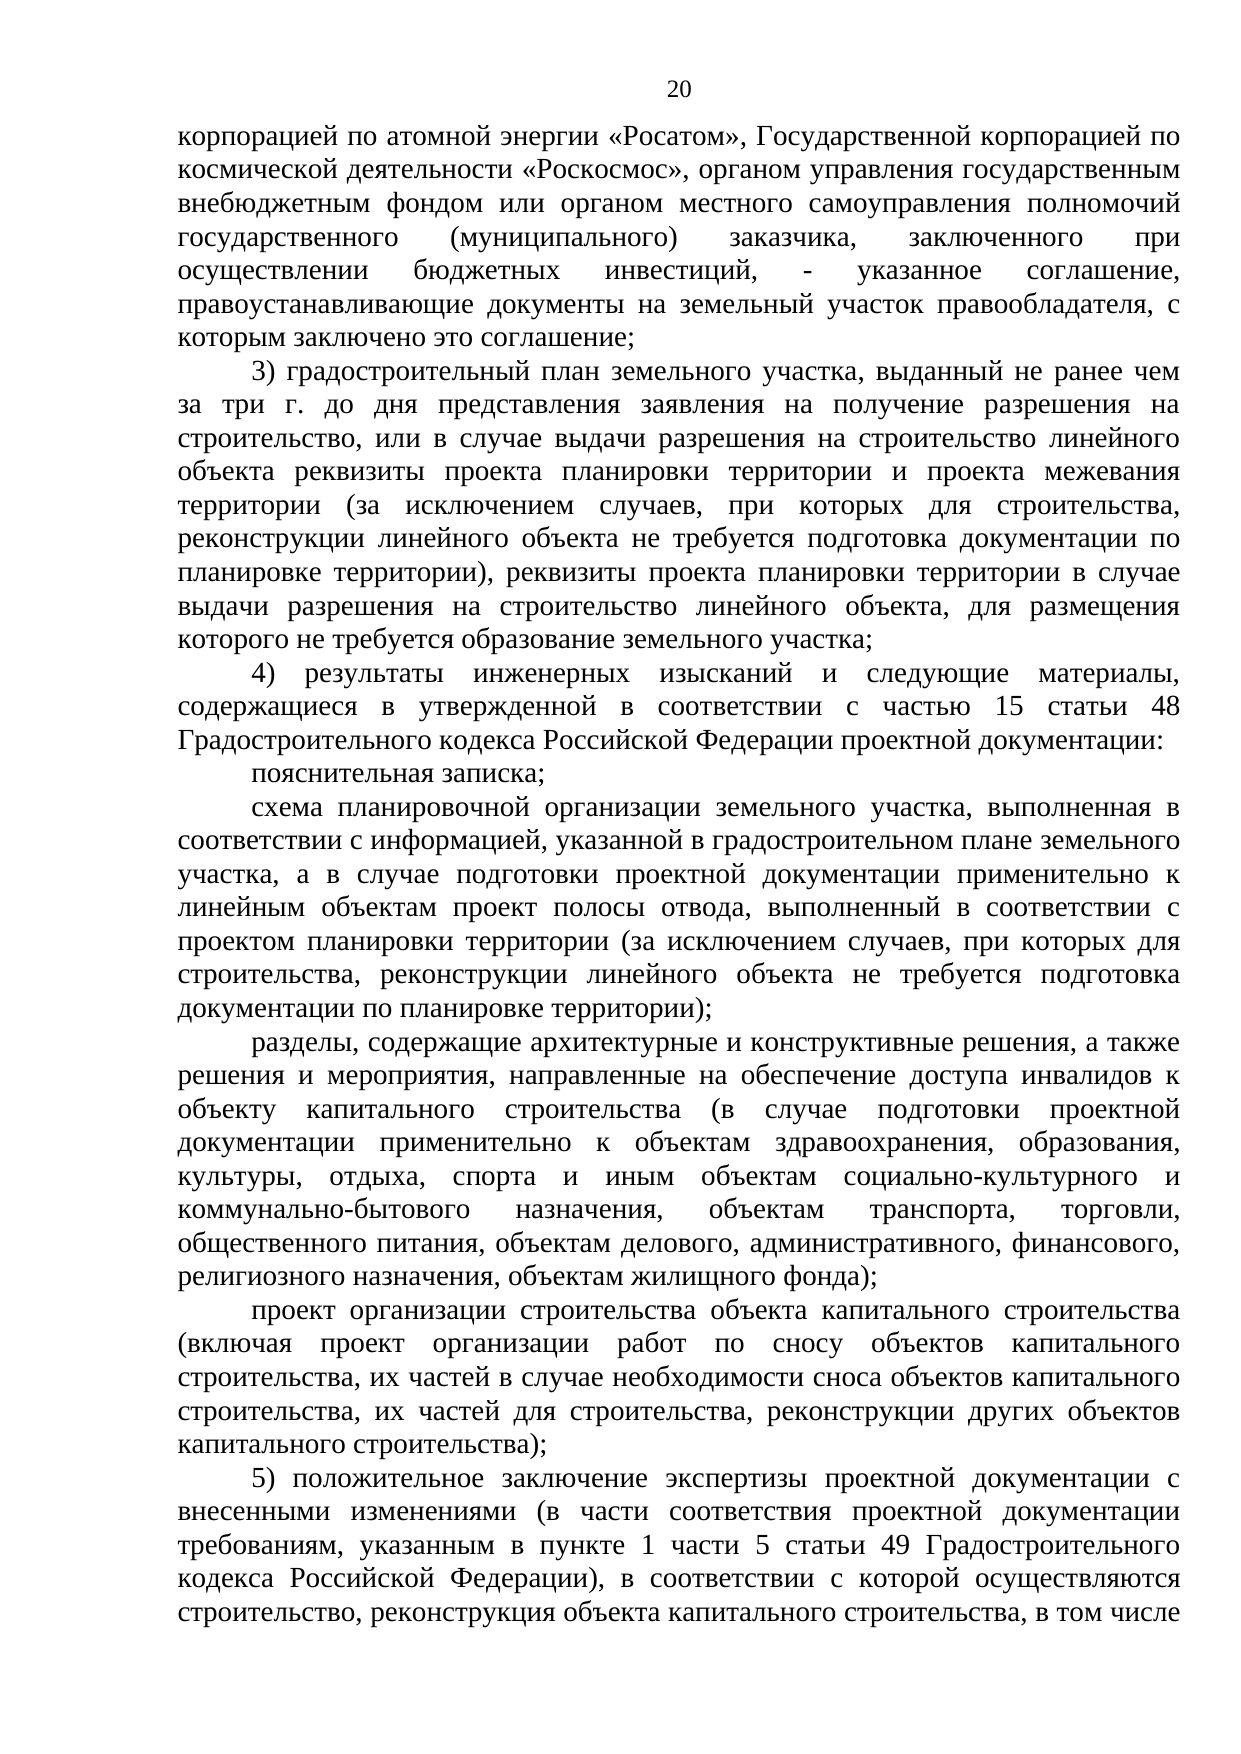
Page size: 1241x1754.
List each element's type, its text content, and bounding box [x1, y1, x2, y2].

text 4) результаты инженерных изысканий и следующие материалы, содержащиеся в утвержденной в соответствии с частью 15 статьи 48 Градостроительного кодекса Российской Федерации проектной документации: [177, 655, 1181, 755]
text разделы, содержащие архитектурные и конструктивные решения, а также решения и мероприятия, направленные на обеспечение доступа инвалидов к объекту капитального строительства (в случае подготовки проектной документации применительно к объектам здравоохранения, образования, культуры, отдыха, спорта и иным объектам социально-культурного и коммунально-бытового назначения, объектам транспорта, торговли, общественного питания, объектам делового, административного, финансового, религиозного назначения, объектам жилищного фонда); [177, 1024, 1181, 1292]
text пояснительная записка; [177, 755, 1181, 789]
text 3) градостроительный план земельного участка, выданный не ранее чем за три г. до дня представления заявления на получение разрешения на строительство, или в случае выдачи разрешения на строительство линейного объекта реквизиты проекта планировки территории и проекта межевания территории (за исключением случаев, при которых для строительства, реконструкции линейного объекта не требуется подготовка документации по планировке территории), реквизиты проекта планировки территории в случае выдачи разрешения на строительство линейного объекта, для размещения которого не требуется образование земельного участка; [177, 353, 1181, 655]
text схема планировочной организации земельного участка, выполненная в соответствии с информацией, указанной в градостроительном плане земельного участка, а в случае подготовки проектной документации применительно к линейным объектам проект полосы отвода, выполненный в соответствии с проектом планировки территории (за исключением случаев, при которых для строительства, реконструкции линейного объекта не требуется подготовка документации по планировке территории); [177, 789, 1181, 1024]
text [177, 118, 1181, 353]
text проект организации строительства объекта капитального строительства (включая проект организации работ по сносу объектов капитального строительства, их частей в случае необходимости сноса объектов капитального строительства, их частей для строительства, реконструкции других объектов капитального строительства); [177, 1292, 1181, 1460]
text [177, 1460, 1181, 1627]
